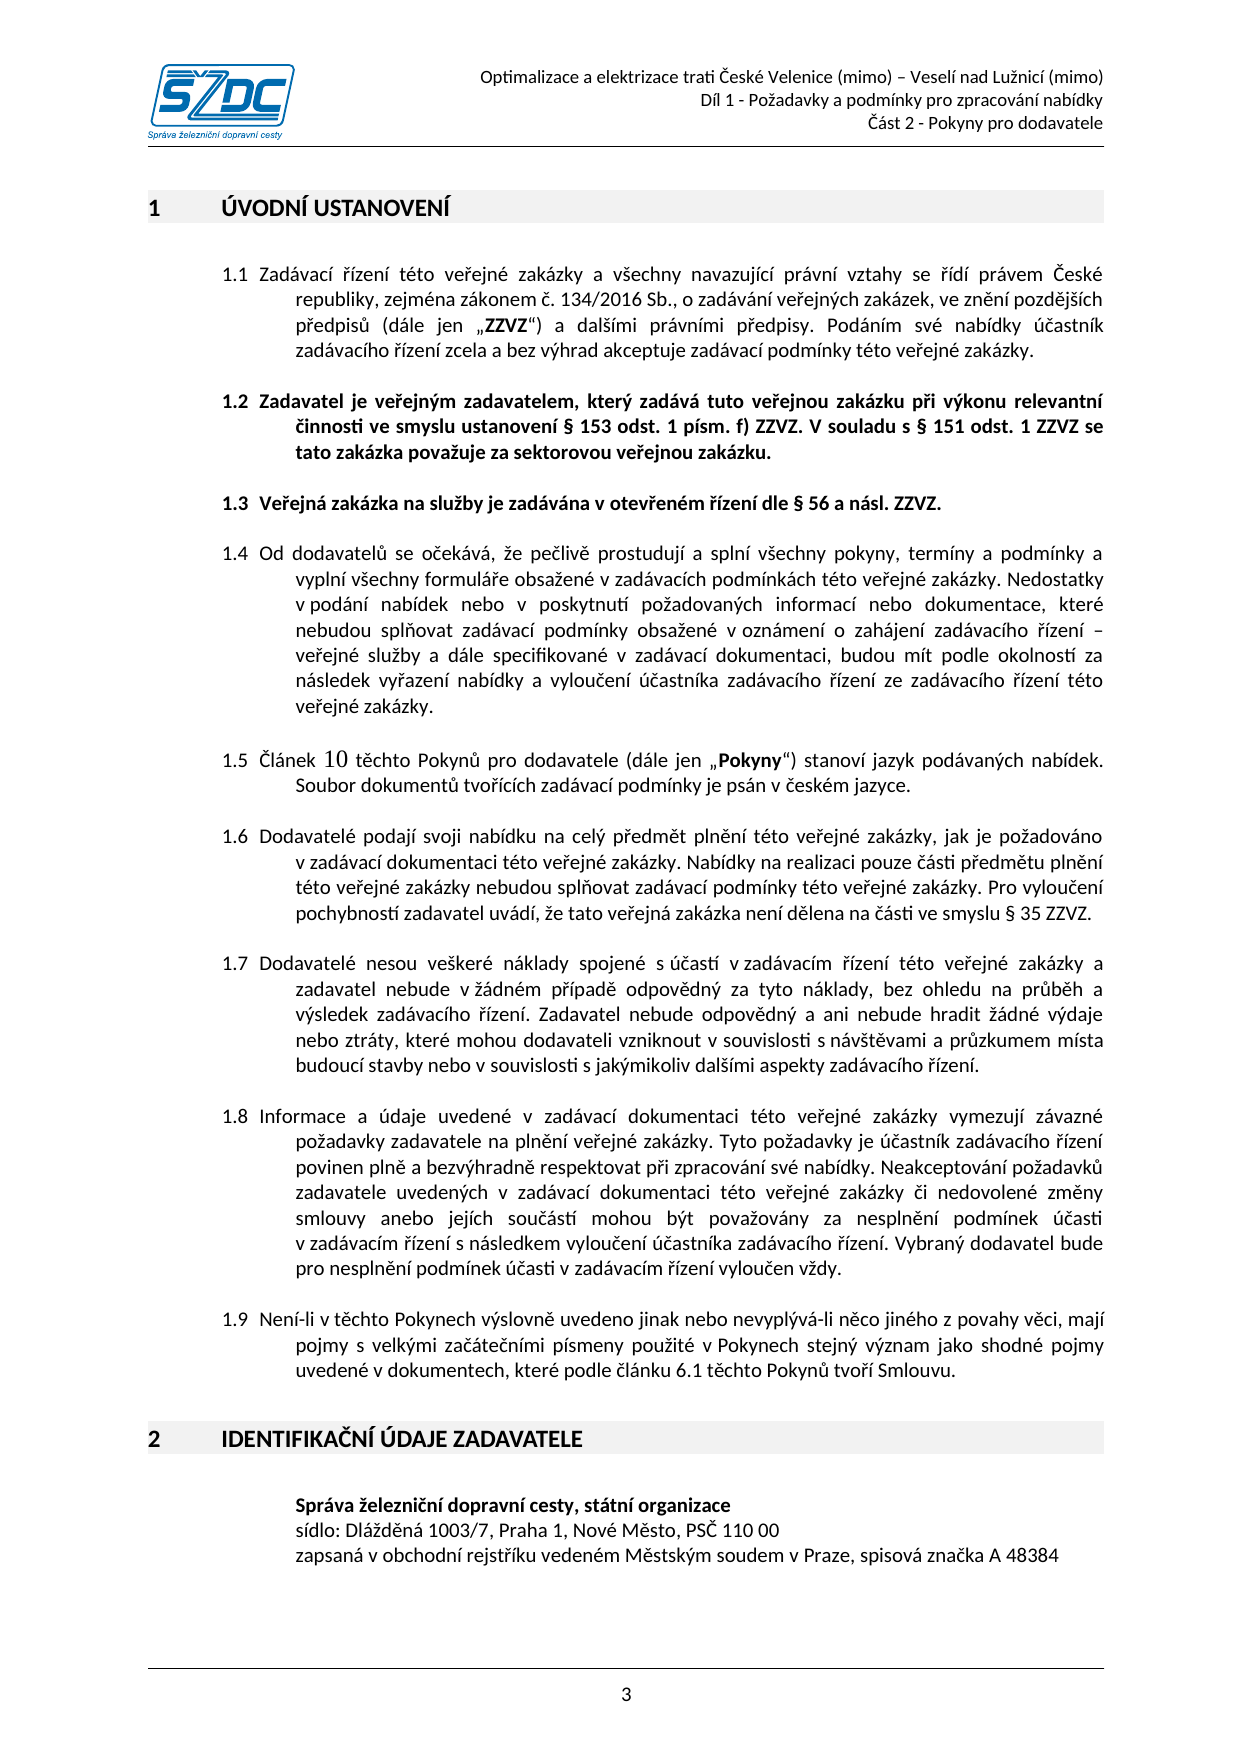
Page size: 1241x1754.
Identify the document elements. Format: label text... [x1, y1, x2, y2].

list Informace a údaje uvedené v zadávací dokumentaci této veřejné zakázky vymezují závazné požadavky zadavatele na plnění veřejné zakázky. Tyto požadavky je účastník zadávacího řízení povinen plně a bezvýhradně respektovat při zpracování své nabídky. Neakceptování požadavků zadavatele uvedených v zadávací dokumentaci této veřejné zakázky či nedovolené změny smlouvy anebo jejích součástí mohou být považovány za nesplnění podmínek účasti v zadávacím řízení s následkem vyloučení účastníka zadávacího řízení. Vybraný dodavatel bude pro nesplnění podmínek účasti v zadávacím řízení vyloučen vždy. [222, 1103, 1104, 1281]
subtitle ÚVODNÍ USTANOVENÍ [148, 190, 1104, 223]
list Veřejná zakázka na služby je zadávána v otevřeném řízení dle § 56 a násl. ZZVZ. [222, 490, 1104, 515]
list Od dodavatelů se očekává, že pečlivě prostudují a splní všechny pokyny, termíny a podmínky a vyplní všechny formuláře obsažené v zadávacích podmínkách této veřejné zakázky. Nedostatky v podání nabídek nebo v poskytnutí požadovaných informací nebo dokumentace, které nebudou splňovat zadávací podmínky obsažené v oznámení o zahájení zadávacího řízení – veřejné služby a dále specifikované v zadávací dokumentaci, budou mít podle okolností za následek vyřazení nabídky a vyloučení účastníka zadávacího řízení ze zadávacího řízení této veřejné zakázky. [222, 541, 1104, 718]
subtitle IDENTIFIKAČNÍ ÚDAJE ZADAVATELE [148, 1421, 1104, 1454]
list Článek 10 těchto Pokynů pro dodavatele (dále jen „Pokyny“) stanoví jazyk podávaných nabídek. Soubor dokumentů tvořících zadávací podmínky je psán v českém jazyce. [222, 744, 1104, 798]
list Dodavatelé podají svoji nabídku na celý předmět plnění této veřejné zakázky, jak je požadováno v zadávací dokumentaci této veřejné zakázky. Nabídky na realizaci pouze části předmětu plnění této veřejné zakázky nebudou splňovat zadávací podmínky této veřejné zakázky. Pro vyloučení pochybností zadavatel uvádí, že tato veřejná zakázka není dělena na části ve smyslu § 35 ZZVZ. [222, 823, 1104, 925]
text sídlo: Dlážděná 1003/7, Praha 1, Nové Město, PSČ 110 00 [295, 1517, 1104, 1543]
text Správa železniční dopravní cesty, státní organizace [295, 1492, 1104, 1517]
list Zadávací řízení této veřejné zakázky a všechny navazující právní vztahy se řídí právem České republiky, zejména zákonem č. 134/2016 Sb., o zadávání veřejných zakázek, ve znění pozdějších předpisů (dále jen „ZZVZ“) a dalšími právními předpisy. Podáním své nabídky účastník zadávacího řízení zcela a bez výhrad akceptuje zadávací podmínky této veřejné zakázky. [222, 261, 1104, 363]
text zapsaná v obchodní rejstříku vedeném Městským soudem v Praze, spisová značka A 48384 [295, 1543, 1104, 1568]
list Dodavatelé nesou veškeré náklady spojené s účastí v zadávacím řízení této veřejné zakázky a zadavatel nebude v žádném případě odpovědný za tyto náklady, bez ohledu na průběh a výsledek zadávacího řízení. Zadavatel nebude odpovědný a ani nebude hradit žádné výdaje nebo ztráty, které mohou dodavateli vzniknout v souvislosti s návštěvami a průzkumem místa budoucí stavby nebo v souvislosti s jakýmikoliv dalšími aspekty zadávacího řízení. [222, 951, 1104, 1078]
list Zadavatel je veřejným zadavatelem, který zadává tuto veřejnou zakázku při výkonu relevantní činnosti ve smyslu ustanovení § 153 odst. 1 písm. f) ZZVZ. V souladu s § 151 odst. 1 ZZVZ se tato zakázka považuje za sektorovou veřejnou zakázku. [222, 388, 1104, 464]
list Není-li v těchto Pokynech výslovně uvedeno jinak nebo nevyplývá-li něco jiného z povahy věci, mají pojmy s velkými začátečními písmeny použité v Pokynech stejný význam jako shodné pojmy uvedené v dokumentech, které podle článku 6.1 těchto Pokynů tvoří Smlouvu. [222, 1306, 1104, 1383]
